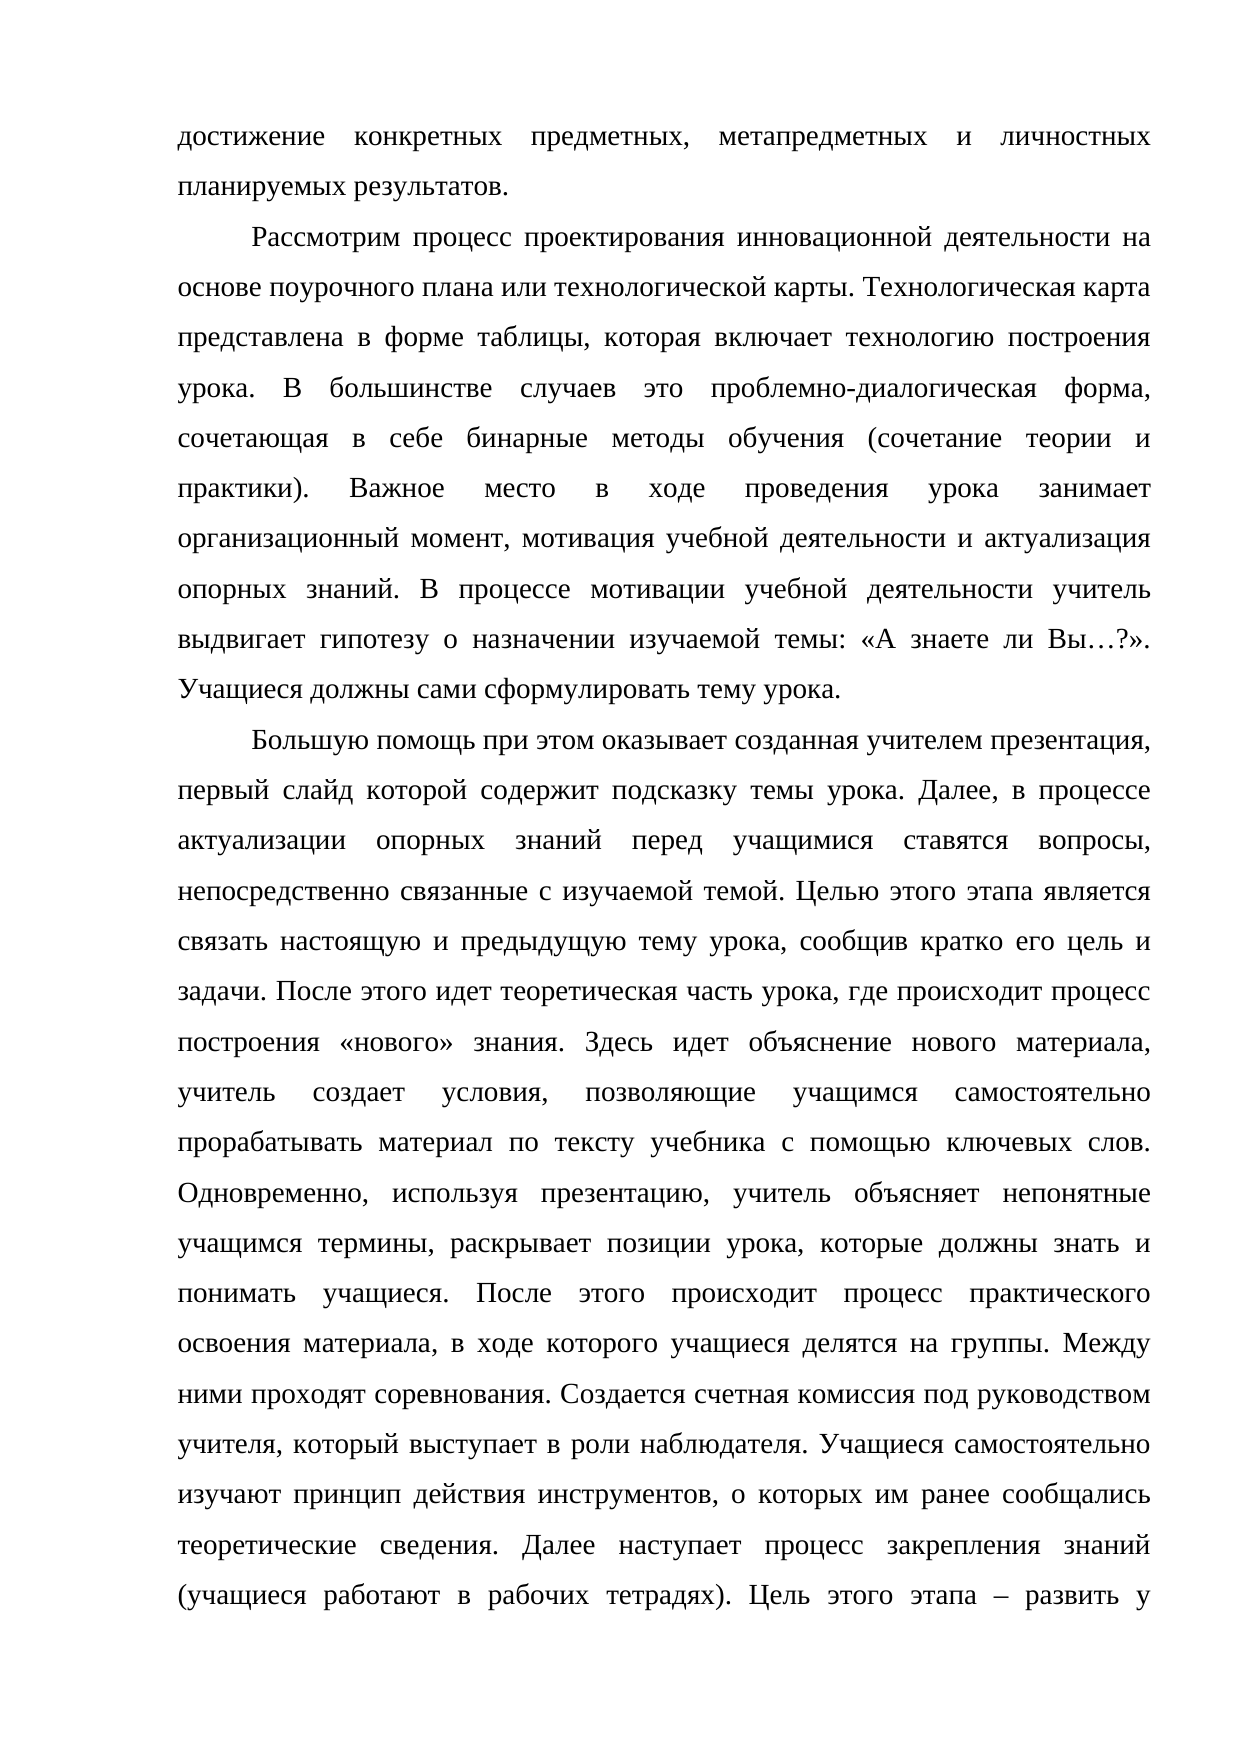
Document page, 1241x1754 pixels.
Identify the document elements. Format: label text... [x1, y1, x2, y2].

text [177, 118, 1152, 202]
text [177, 722, 1152, 1611]
text Рассмотрим процесс проектирования инновационной деятельности на основе поурочного плана или технологической карты. Технологическая карта представлена в форме таблицы, которая включает технологию построения урока. В большинстве случаев это проблемно-диалогическая форма, сочетающая в себе бинарные методы обучения (сочетание теории и практики). Важное место в ходе проведения урока занимает организационный момент, мотивация учебной деятельности и актуализация опорных знаний. В процессе мотивации учебной деятельности учитель выдвигает гипотезу о назначении изучаемой темы: «А знаете ли Вы…?». Учащиеся должны сами сформулировать тему урока. [177, 219, 1152, 705]
